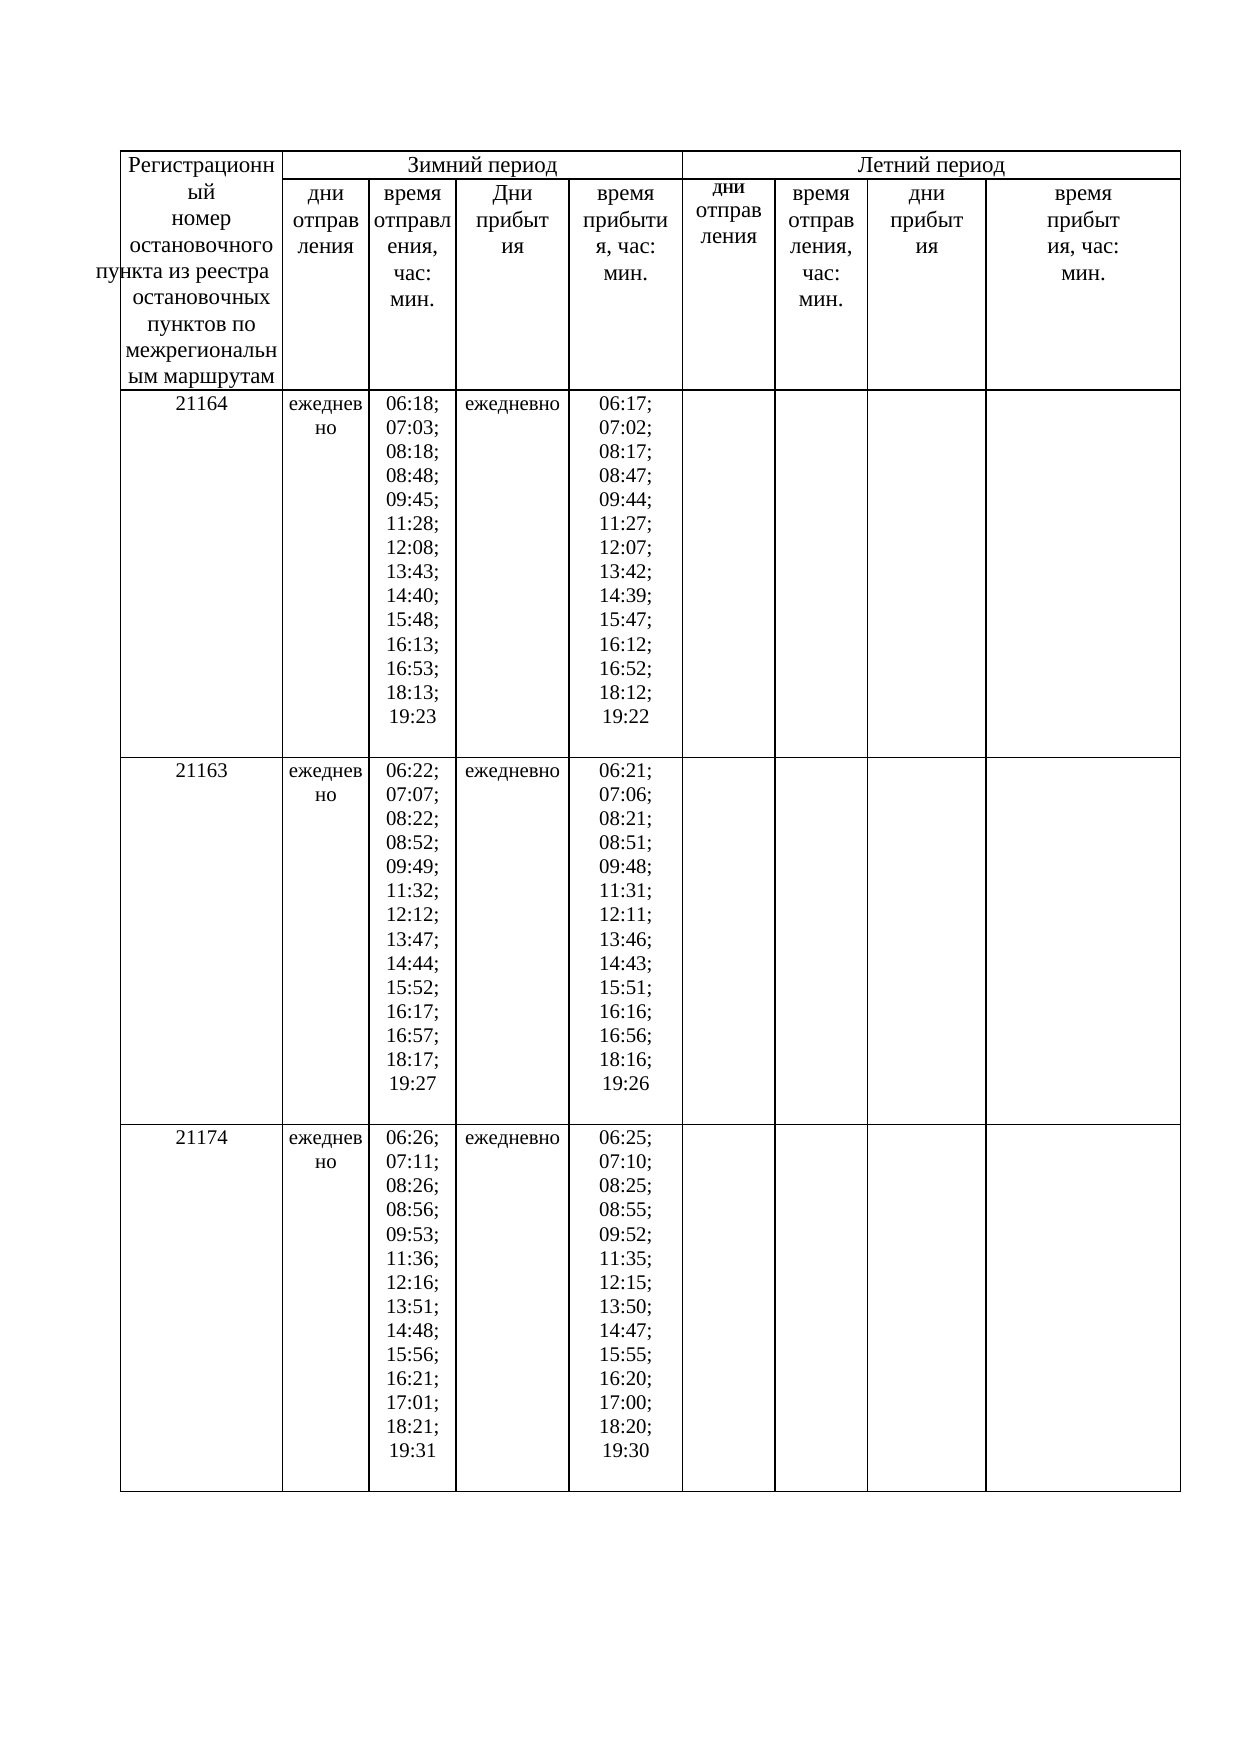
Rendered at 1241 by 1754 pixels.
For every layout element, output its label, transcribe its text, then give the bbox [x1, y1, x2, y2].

table_cell время отправл ения, час: мин. [370, 180, 455, 389]
table_cell 06:22; 07:07; 08:22; 08:52; 09:49; 11:32; 12:12; 13:47; 14:44; 15:52; 16:17; 16:57; 18:17; 19:27 [370, 758, 455, 1124]
table_cell [987, 758, 1180, 1124]
table_cell 06:17; 07:02; 08:17; 08:47; 09:44; 11:27; 12:07; 13:42; 14:39; 15:47; 16:12; 16:52; 18:12; 19:22 [570, 391, 682, 756]
table_cell ежедневно [283, 758, 368, 1124]
table_cell [868, 758, 985, 1124]
table_cell время прибыт ия, час: мин. [987, 180, 1180, 389]
table_cell ежедневно [457, 1125, 568, 1491]
table_cell [776, 391, 867, 756]
table_cell 21164 [121, 391, 282, 756]
table_cell [987, 1125, 1180, 1491]
table_cell 06:25; 07:10; 08:25; 08:55; 09:52; 11:35; 12:15; 13:50; 14:47; 15:55; 16:20; 17:00; 18:20; 19:30 [570, 1125, 682, 1491]
table_cell [683, 758, 774, 1124]
table_cell [868, 391, 985, 756]
table_cell ежедневно [457, 758, 568, 1124]
table_header Зимний период [283, 152, 682, 178]
table_header Летний период [683, 152, 1180, 178]
table_cell [683, 1125, 774, 1491]
table_cell время отправ ления, час: мин. [776, 180, 867, 389]
table_cell 06:21; 07:06; 08:21; 08:51; 09:48; 11:31; 12:11; 13:46; 14:43; 15:51; 16:16; 16:56; 18:16; 19:26 [570, 758, 682, 1124]
table_cell 06:26; 07:11; 08:26; 08:56; 09:53; 11:36; 12:16; 13:51; 14:48; 15:56; 16:21; 17:01; 18:21; 19:31 [370, 1125, 455, 1491]
table_cell ежедневно [283, 1125, 368, 1491]
table_header Регистрационный номер остановочного пункта из реестра остановочных пунктов по межрегиональным маршрутам регулярных перевозок [121, 152, 282, 389]
table_cell дни отправ ления [283, 180, 368, 389]
table_cell 21163 [121, 758, 282, 1124]
table_cell Дни прибыт ия [457, 180, 568, 389]
table_cell дни прибыт ия [868, 180, 985, 389]
table_cell ежедневно [283, 391, 368, 756]
table_cell [868, 1125, 985, 1491]
table_cell ДНИ отправ ления [683, 180, 774, 389]
table_cell время прибыти я, час: мин. [570, 180, 682, 389]
table_cell 21174 [121, 1125, 282, 1491]
table_cell ежедневно [457, 391, 568, 756]
table_cell [776, 1125, 867, 1491]
table_cell [683, 391, 774, 756]
table_cell [776, 758, 867, 1124]
table_cell [987, 391, 1180, 756]
table_cell 06:18; 07:03; 08:18; 08:48; 09:45; 11:28; 12:08; 13:43; 14:40; 15:48; 16:13; 16:53; 18:13; 19:23 [370, 391, 455, 756]
